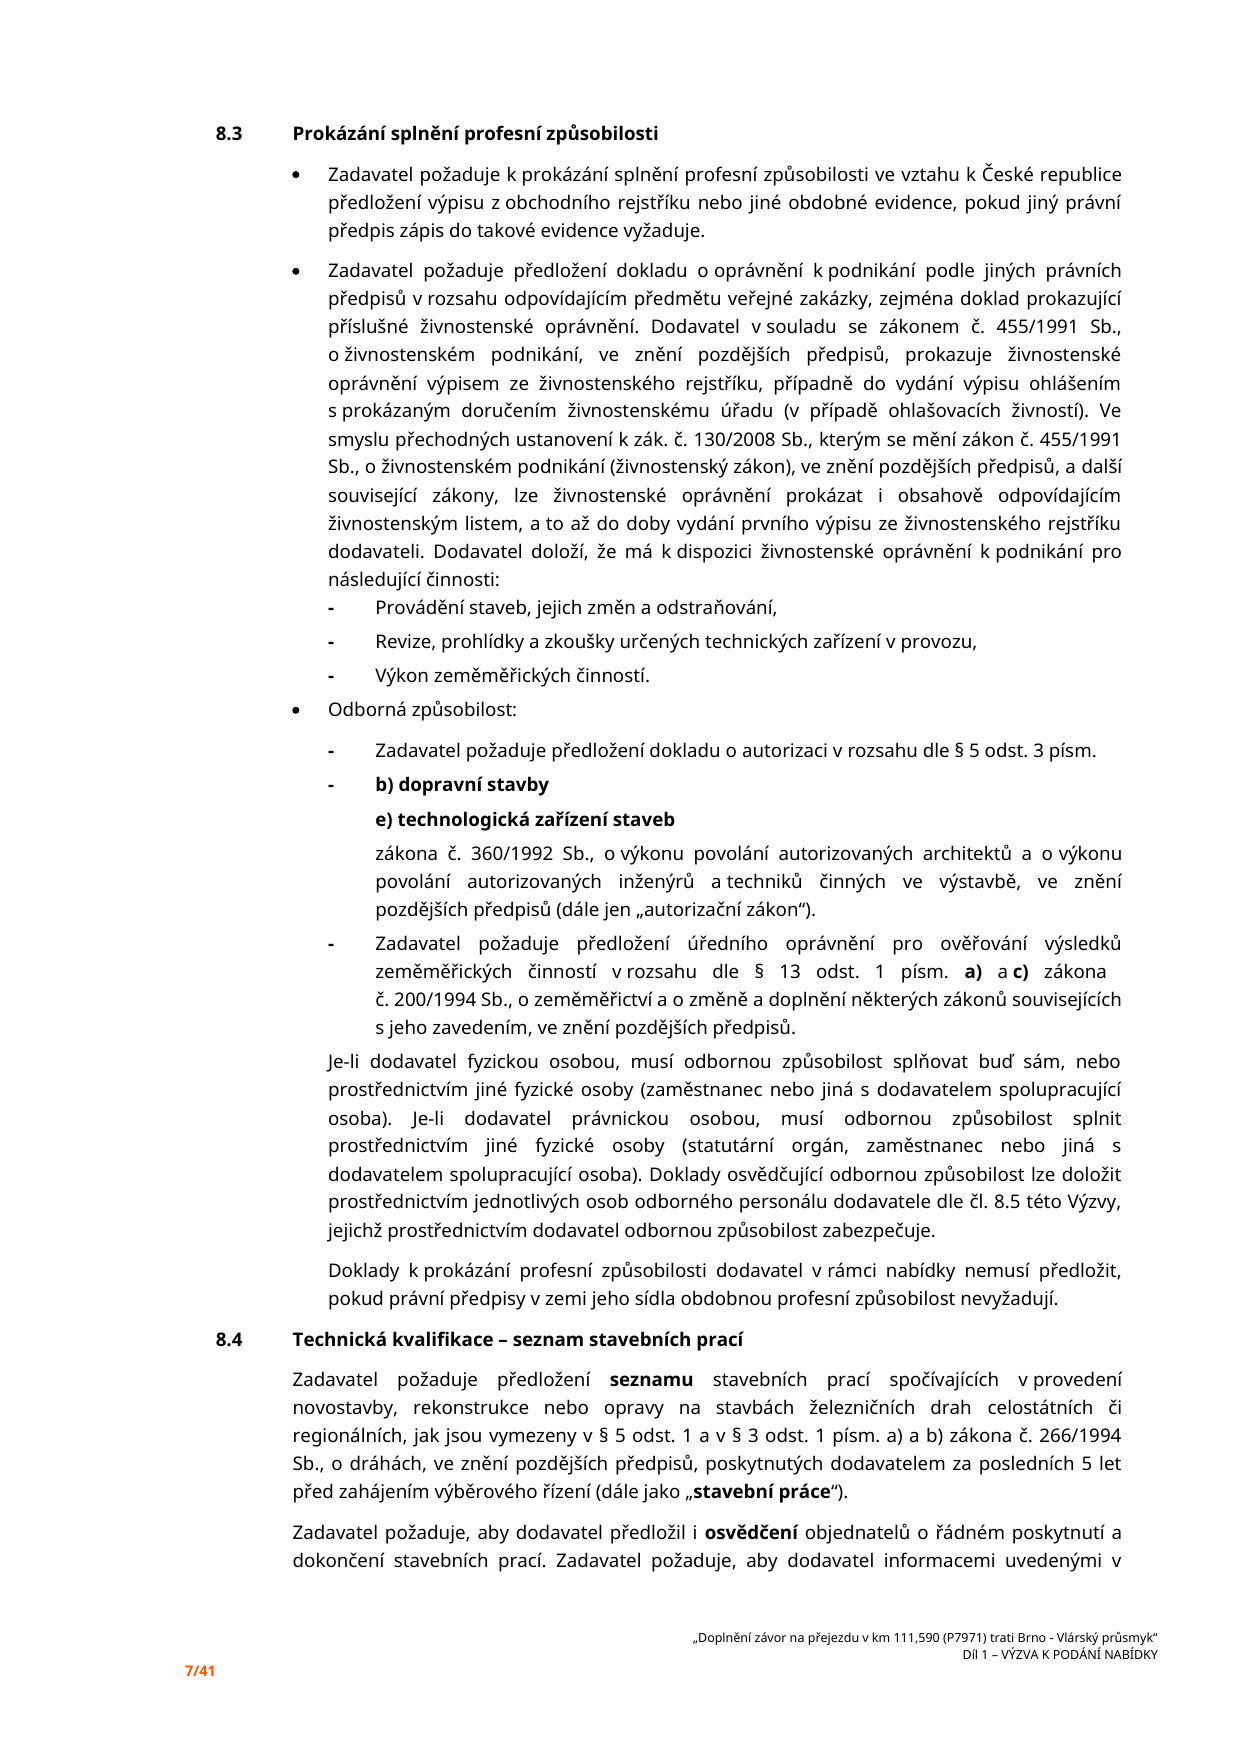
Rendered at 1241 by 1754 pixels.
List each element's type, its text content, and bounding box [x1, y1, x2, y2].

text Zadavatel požaduje předložení dokladu o autorizaci v rozsahu dle § 5 odst. 3 písm. [328, 737, 1122, 763]
text Výkon zeměměřických činností. [328, 662, 1122, 688]
text Prokázání splnění profesní způsobilosti [216, 121, 1122, 146]
text Odborná způsobilost: [292, 697, 1122, 722]
text Doklady k prokázání profesní způsobilosti dodavatel v rámci nabídky nemusí předložit, pokud právní předpisy v zemi jeho sídla obdobnou profesní způsobilost nevyžadují. [328, 1257, 1122, 1311]
list zákona č. 360/1992 Sb., o výkonu povolání autorizovaných architektů a o výkonu povolání autorizovaných inženýrů a techniků činných ve výstavbě, ve znění pozdějších předpisů (dále jen „autorizační zákon“). [375, 840, 1122, 922]
text Technická kvalifikace – seznam stavebních prací [216, 1326, 1122, 1351]
text Revize, prohlídky a zkoušky určených technických zařízení v provozu, [328, 628, 1122, 654]
text b) dopravní stavby [328, 772, 1122, 797]
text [292, 1519, 1122, 1573]
text Je-li dodavatel fyzickou osobou, musí odbornou způsobilost splňovat buď sám, nebo prostřednictvím jiné fyzické osoby (zaměstnanec nebo jiná s dodavatelem spolupracující osoba). Je-li dodavatel právnickou osobou, musí odbornou způsobilost splnit prostřednictvím jiné fyzické osoby (statutární orgán, zaměstnanec nebo jiná s dodavatelem spolupracující osoba). Doklady osvědčující odbornou způsobilost lze doložit prostřednictvím jednotlivých osob odborného personálu dodavatele dle čl. 8.5 této Výzvy, jejichž prostřednictvím dodavatel odbornou způsobilost zabezpečuje. [328, 1049, 1122, 1242]
list e) technologická zařízení staveb [375, 806, 1122, 831]
text Zadavatel požaduje předložení seznamu stavebních prací spočívajících v provedení novostavby, rekonstrukce nebo opravy na stavbách železničních drah celostátních či regionálních, jak jsou vymezeny v § 5 odst. 1 a v § 3 odst. 1 písm. a) a b) zákona č. 266/1994 Sb., o dráhách, ve znění pozdějších předpisů, poskytnutých dodavatelem za posledních 5 let před zahájením výběrového řízení (dále jako „stavební práce“). [292, 1366, 1122, 1504]
text Zadavatel požaduje předložení dokladu o oprávnění k podnikání podle jiných právních předpisů v rozsahu odpovídajícím předmětu veřejné zakázky, zejména doklad prokazující příslušné živnostenské oprávnění. Dodavatel v souladu se zákonem č. 455/1991 Sb., o živnostenském podnikání, ve znění pozdějších předpisů, prokazuje živnostenské oprávnění výpisem ze živnostenského rejstříku, případně do vydání výpisu ohlášením s prokázaným doručením živnostenskému úřadu (v případě ohlašovacích živností). Ve smyslu přechodných ustanovení k zák. č. 130/2008 Sb., kterým se mění zákon č. 455/1991 Sb., o živnostenském podnikání (živnostenský zákon), ve znění pozdějších předpisů, a další související zákony, lze živnostenské oprávnění prokázat i obsahově odpovídajícím živnostenským listem, a to až do doby vydání prvního výpisu ze živnostenského rejstříku dodavateli. Dodavatel doloží, že má k dispozici živnostenské oprávnění k podnikání pro následující činnosti: [292, 258, 1122, 591]
text Zadavatel požaduje k prokázání splnění profesní způsobilosti ve vztahu k České republice předložení výpisu z obchodního rejstříku nebo jiné obdobné evidence, pokud jiný právní předpis zápis do takové evidence vyžaduje. [292, 161, 1122, 243]
text Zadavatel požaduje předložení úředního oprávnění pro ověřování výsledků zeměměřických činností v rozsahu dle § 13 odst. 1 písm. a) a c) zákona č. 200/1994 Sb., o zeměměřictví a o změně a doplnění některých zákonů souvisejících s jeho zavedením, ve znění pozdějších předpisů. [328, 930, 1122, 1040]
text Provádění staveb, jejich změn a odstraňování, [328, 594, 1122, 619]
